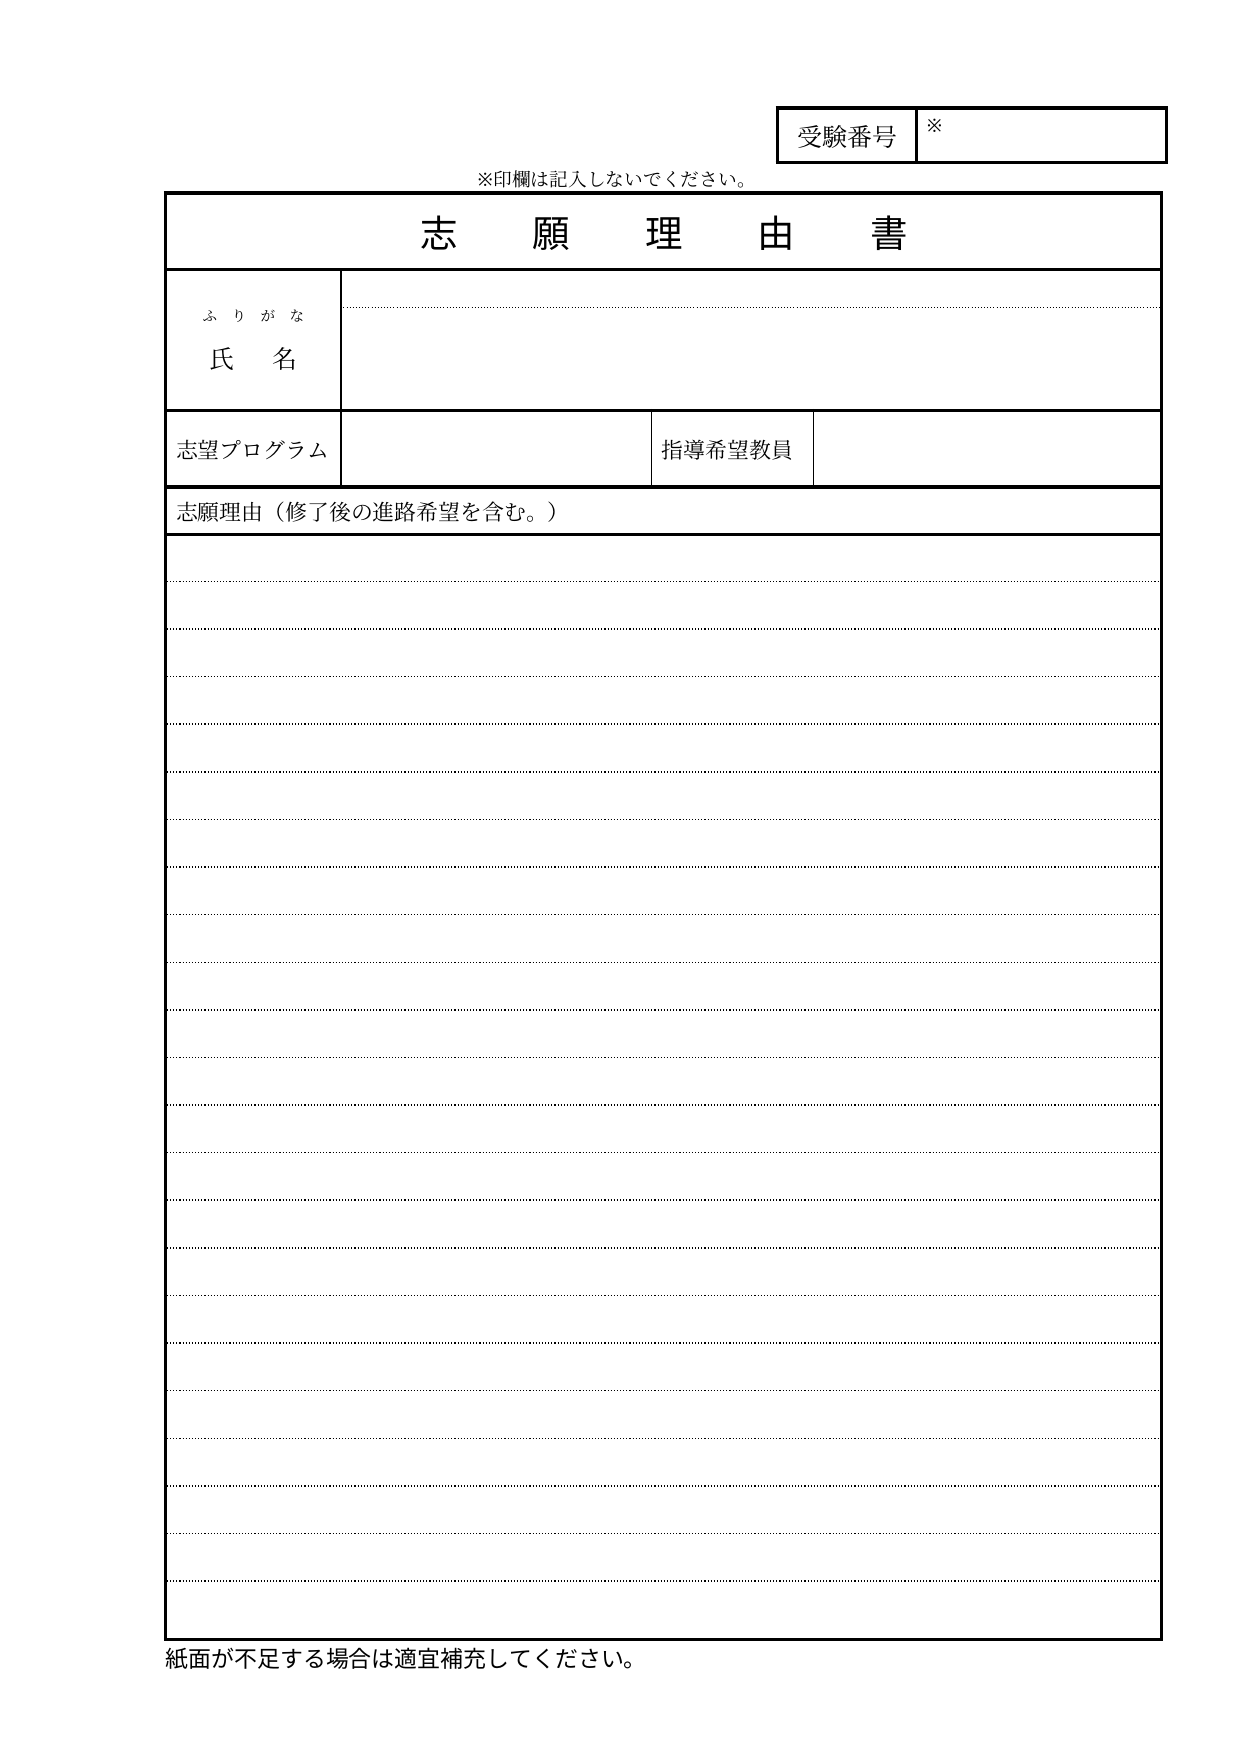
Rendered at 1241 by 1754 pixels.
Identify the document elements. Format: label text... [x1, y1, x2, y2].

table_cell [167, 1152, 1160, 1199]
table_cell [167, 1199, 1160, 1247]
table_cell [167, 866, 1160, 914]
table_cell [167, 819, 1160, 866]
table_cell [167, 1485, 1160, 1533]
table_cell 指導希望教員 [652, 412, 813, 485]
table_cell [167, 1390, 1160, 1437]
table_cell [167, 1104, 1160, 1152]
table_cell [167, 536, 1160, 581]
table_cell [814, 412, 1160, 485]
table_cell [342, 271, 1160, 307]
table_cell [167, 1009, 1160, 1057]
table_cell 志望プログラム [167, 412, 340, 485]
table_cell [167, 1247, 1160, 1294]
table_cell [342, 307, 1160, 409]
table_header ※ [918, 110, 1165, 161]
table_cell [167, 581, 1160, 628]
table_cell ふ り が な 氏 名 [167, 271, 340, 409]
table_cell 志願理由（修了後の進路希望を含む。） [167, 489, 1160, 533]
table_cell [167, 771, 1160, 818]
table_cell [342, 412, 651, 485]
table_cell [167, 914, 1160, 961]
table_cell [167, 1580, 1160, 1638]
table_cell [167, 1295, 1160, 1342]
table_cell [167, 676, 1160, 723]
table_cell [167, 1057, 1160, 1104]
table_cell [167, 1438, 1160, 1485]
table_header 志 願 理 由 書 [167, 195, 1160, 268]
table_header 受験番号 [779, 110, 915, 161]
table_cell [167, 1533, 1160, 1580]
table_cell [167, 723, 1160, 771]
table_cell [167, 628, 1160, 676]
table_cell [167, 961, 1160, 1009]
table_cell [167, 1342, 1160, 1390]
text 紙面が不足する場合は適宜補充してください。 [165, 1641, 1169, 1674]
text ※印欄は記入しないでください。 [165, 164, 1169, 191]
